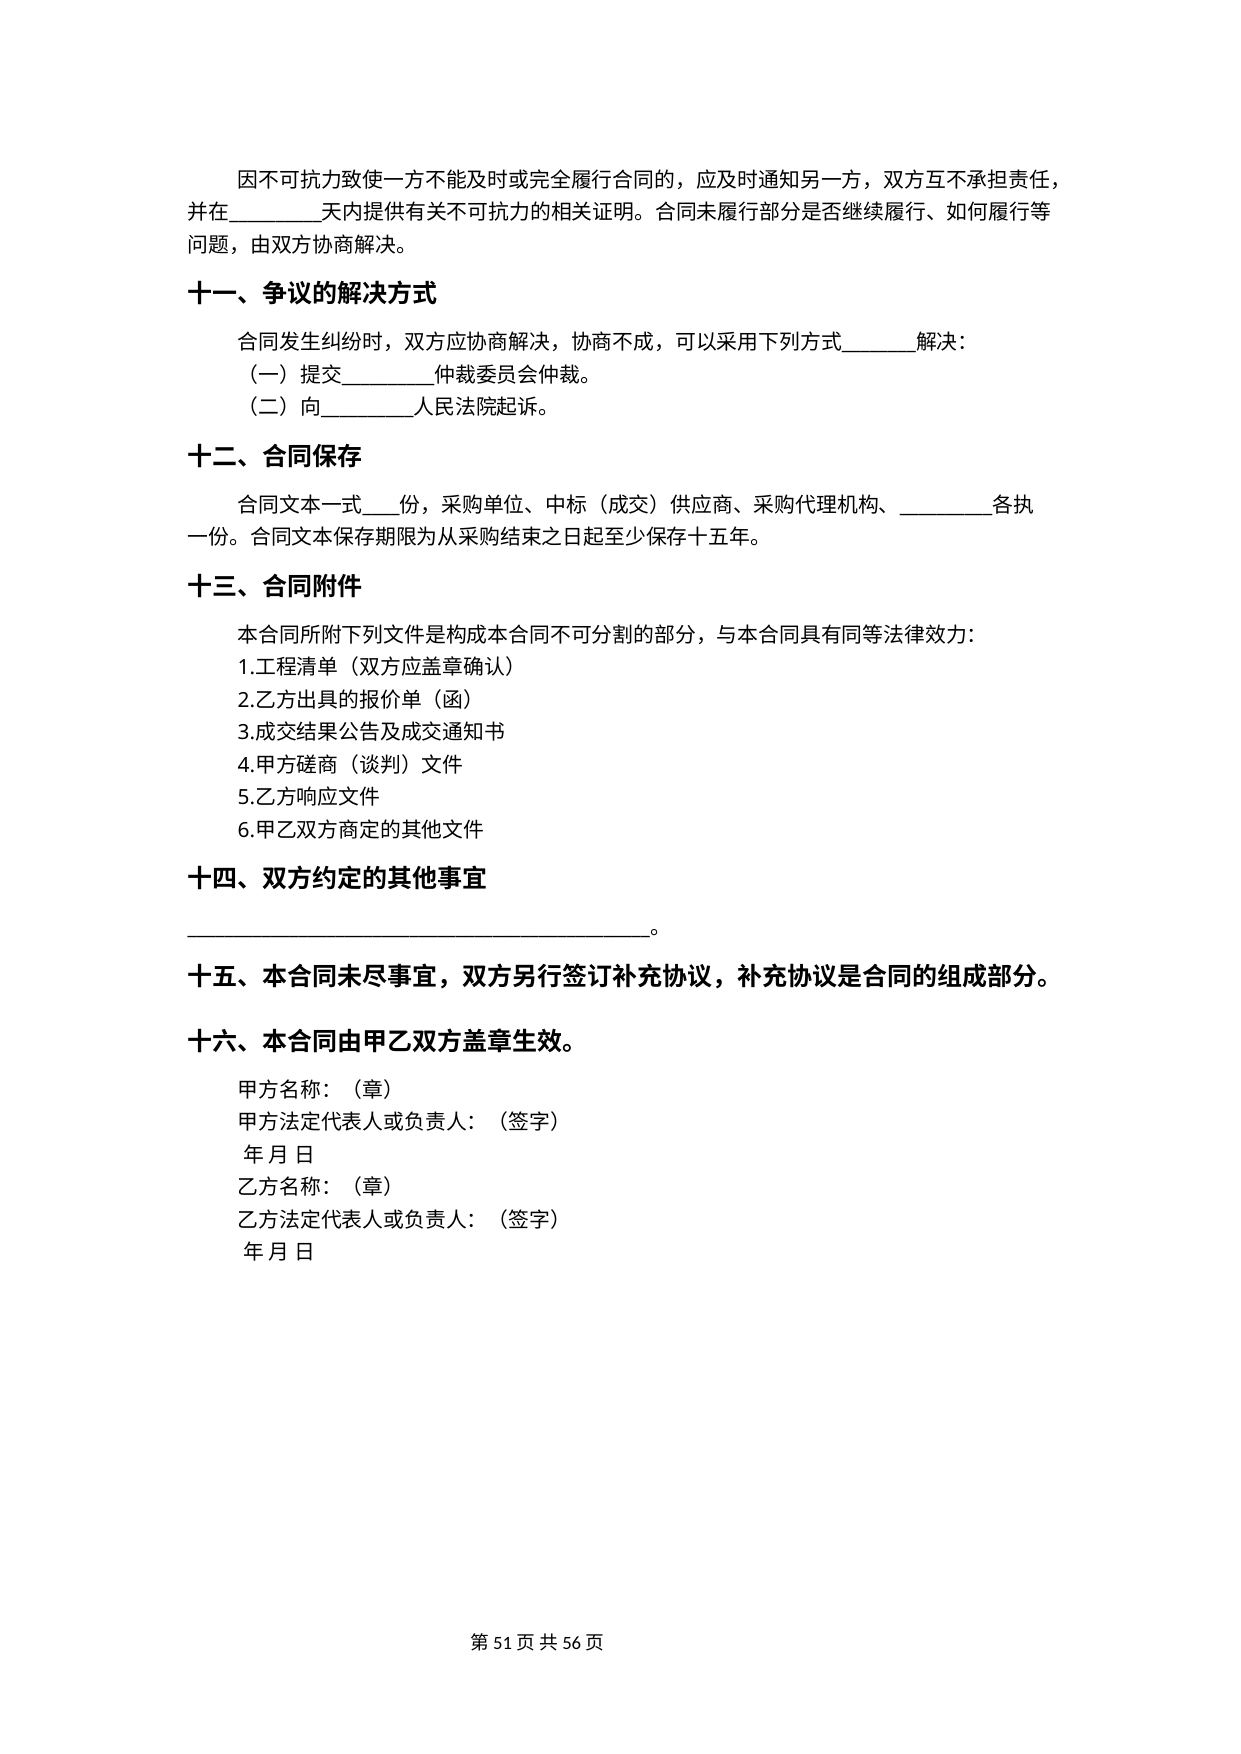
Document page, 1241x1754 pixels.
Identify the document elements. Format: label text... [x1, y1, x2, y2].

text 因不可抗力致使一方不能及时或完全履行合同的，应及时通知另一方，双方互不承担责任，并在__________天内提供有关不可抗力的相关证明。合同未履行部分是否继续履行、如何履行等问题，由双方协商解决。 [187, 162, 1053, 259]
text 1.工程清单（双方应盖章确认） [187, 649, 1053, 682]
text 十一、争议的解决方式 [187, 259, 1053, 324]
text 十五、本合同未尽事宜，双方另行签订补充协议，补充协议是合同的组成部分。 [187, 942, 1053, 1007]
text 合同发生纠纷时，双方应协商解决，协商不成，可以采用下列方式________解决： [187, 324, 1053, 357]
text 合同文本一式____份，采购单位、中标（成交）供应商、采购代理机构、__________各执一份。合同文本保存期限为从采购结束之日起至少保存十五年。 [187, 487, 1053, 552]
text 乙方法定代表人或负责人：（签字） [187, 1202, 1053, 1234]
text 6.甲乙双方商定的其他文件 [187, 812, 1053, 844]
text 十二、合同保存 [187, 422, 1053, 487]
text 5.乙方响应文件 [187, 779, 1053, 812]
text （二）向__________人民法院起诉。 [187, 389, 1053, 422]
text （一）提交__________仲裁委员会仲裁。 [187, 357, 1053, 389]
text 十六、本合同由甲乙双方盖章生效。 [187, 1007, 1053, 1072]
text 年 月 日 [187, 1137, 1053, 1169]
text 十三、合同附件 [187, 552, 1053, 617]
text 十四、双方约定的其他事宜 [187, 844, 1053, 909]
text 本合同所附下列文件是构成本合同不可分割的部分，与本合同具有同等法律效力： [187, 617, 1053, 649]
text 年 月 日 [187, 1234, 1053, 1267]
text 4.甲方磋商（谈判）文件 [187, 747, 1053, 779]
text __________________________________________________。 [187, 909, 1053, 942]
text 甲方名称：（章） [187, 1072, 1053, 1104]
text 2.乙方出具的报价单（函） [187, 682, 1053, 714]
text 乙方名称：（章） [187, 1169, 1053, 1202]
text 甲方法定代表人或负责人：（签字） [187, 1104, 1053, 1137]
text 3.成交结果公告及成交通知书 [187, 714, 1053, 747]
